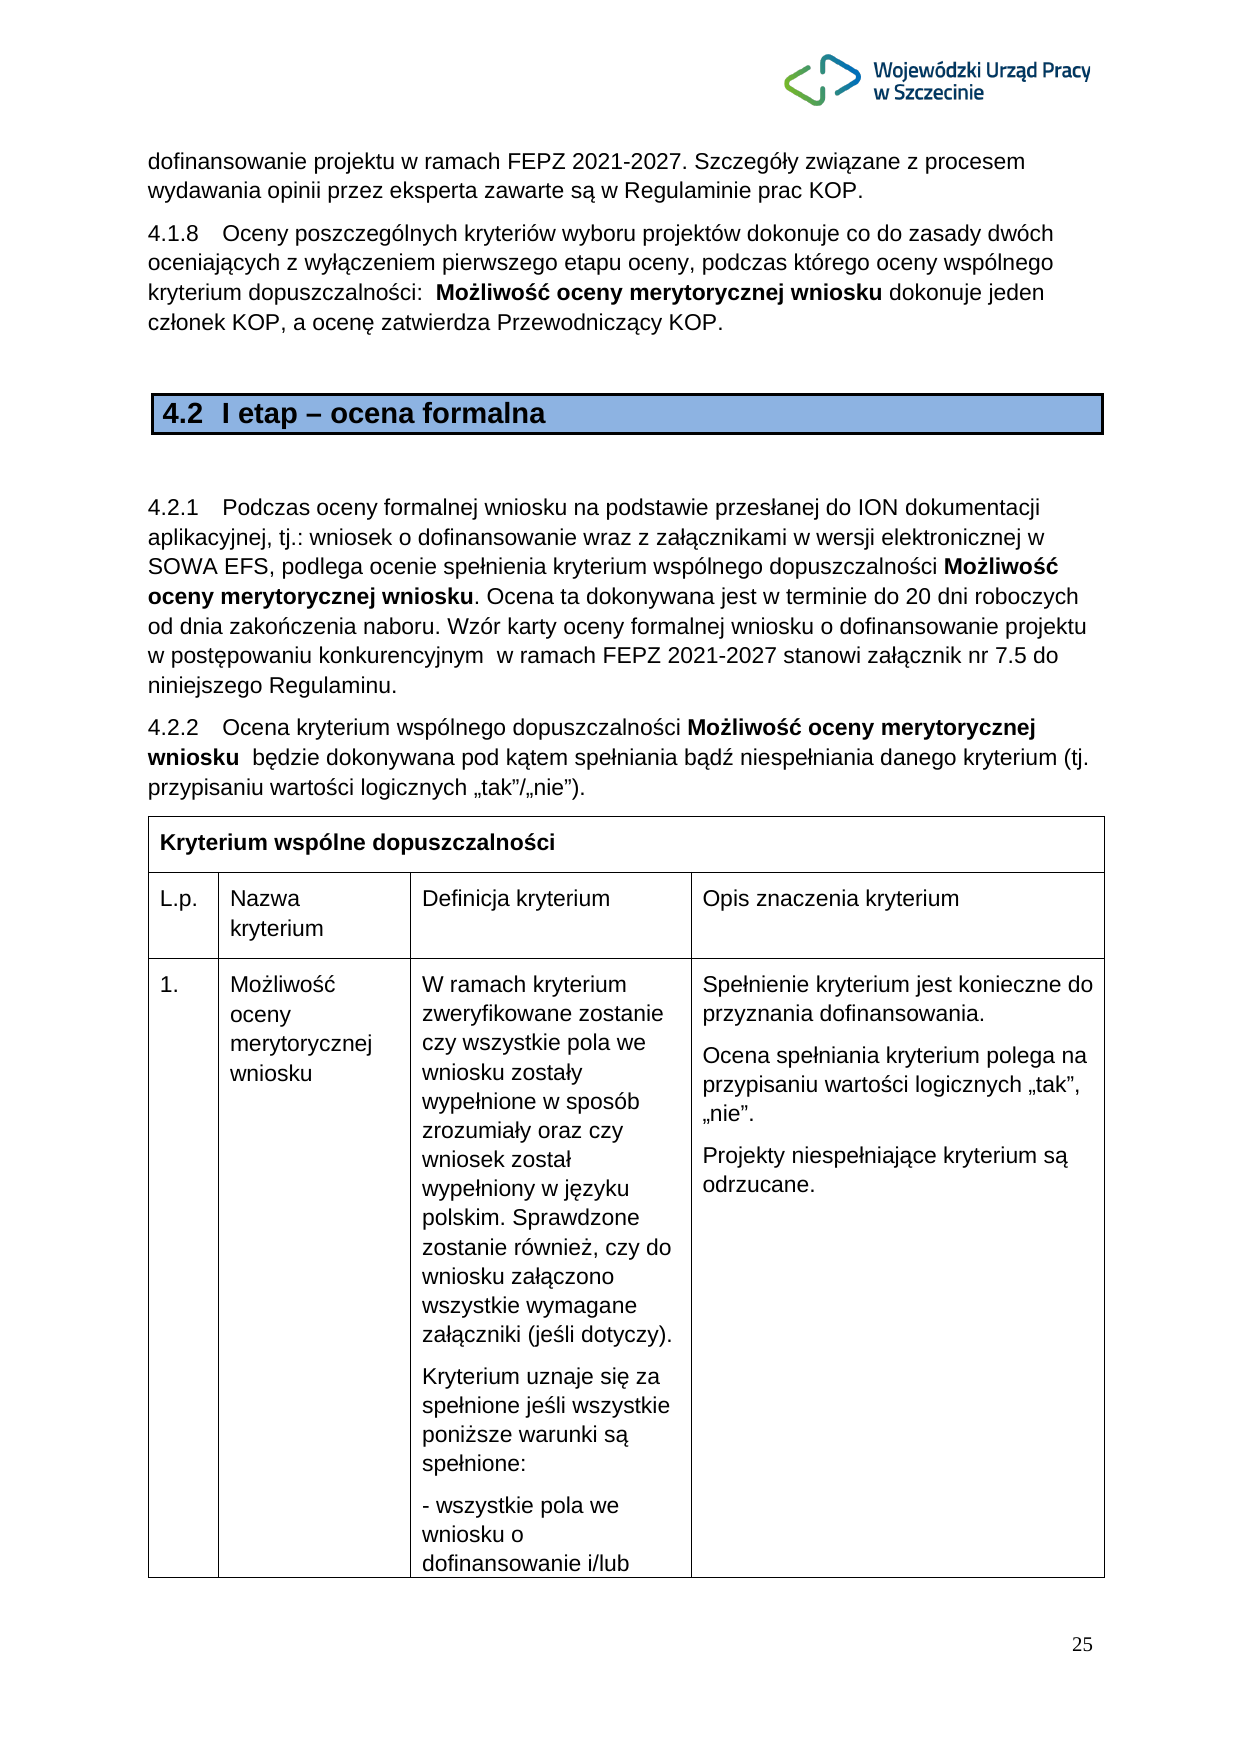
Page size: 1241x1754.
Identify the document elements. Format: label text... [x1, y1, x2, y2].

list Podczas oceny formalnej wniosku na podstawie przesłanej do ION dokumentacji aplikacyjnej, tj.: wniosek o dofinansowanie wraz z załącznikami w wersji elektronicznej w SOWA EFS, podlega ocenie spełnienia kryterium wspólnego dopuszczalności Możliwość oceny merytorycznej wniosku. Ocena ta dokonywana jest w terminie do 20 dni roboczych od dnia zakończenia naboru. Wzór karty oceny formalnej wniosku o dofinansowanie projektu w postępowaniu konkurencyjnym w ramach FEPZ 2021-2027 stanowi załącznik nr 7.5 do niniejszego Regulaminu. [148, 494, 1092, 698]
table_cell L.p. [149, 873, 218, 957]
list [148, 148, 1092, 204]
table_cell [411, 959, 691, 1577]
text I etap – ocena formalna [154, 396, 1101, 432]
table_cell Możliwość oceny merytorycznej wniosku [219, 959, 410, 1577]
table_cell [692, 959, 1104, 1577]
table_cell Definicja kryterium [411, 873, 691, 957]
table_header Kryterium wspólne dopuszczalności [149, 817, 1104, 872]
list Oceny poszczególnych kryteriów wyboru projektów dokonuje co do zasady dwóch oceniających z wyłączeniem pierwszego etapu oceny, podczas którego oceny wspólnego kryterium dopuszczalności: Możliwość oceny merytorycznej wniosku dokonuje jeden członek KOP, a ocenę zatwierdza Przewodniczący KOP. [148, 219, 1092, 335]
table_cell Opis znaczenia kryterium [692, 873, 1104, 957]
list Ocena kryterium wspólnego dopuszczalności Możliwość oceny merytorycznej wniosku będzie dokonywana pod kątem spełniania bądź niespełniania danego kryterium (tj. przypisaniu wartości logicznych „tak”/„nie”). [148, 714, 1092, 800]
picture [784, 54, 1091, 106]
table_cell [149, 959, 218, 1577]
table_cell Nazwa kryterium [219, 873, 410, 957]
